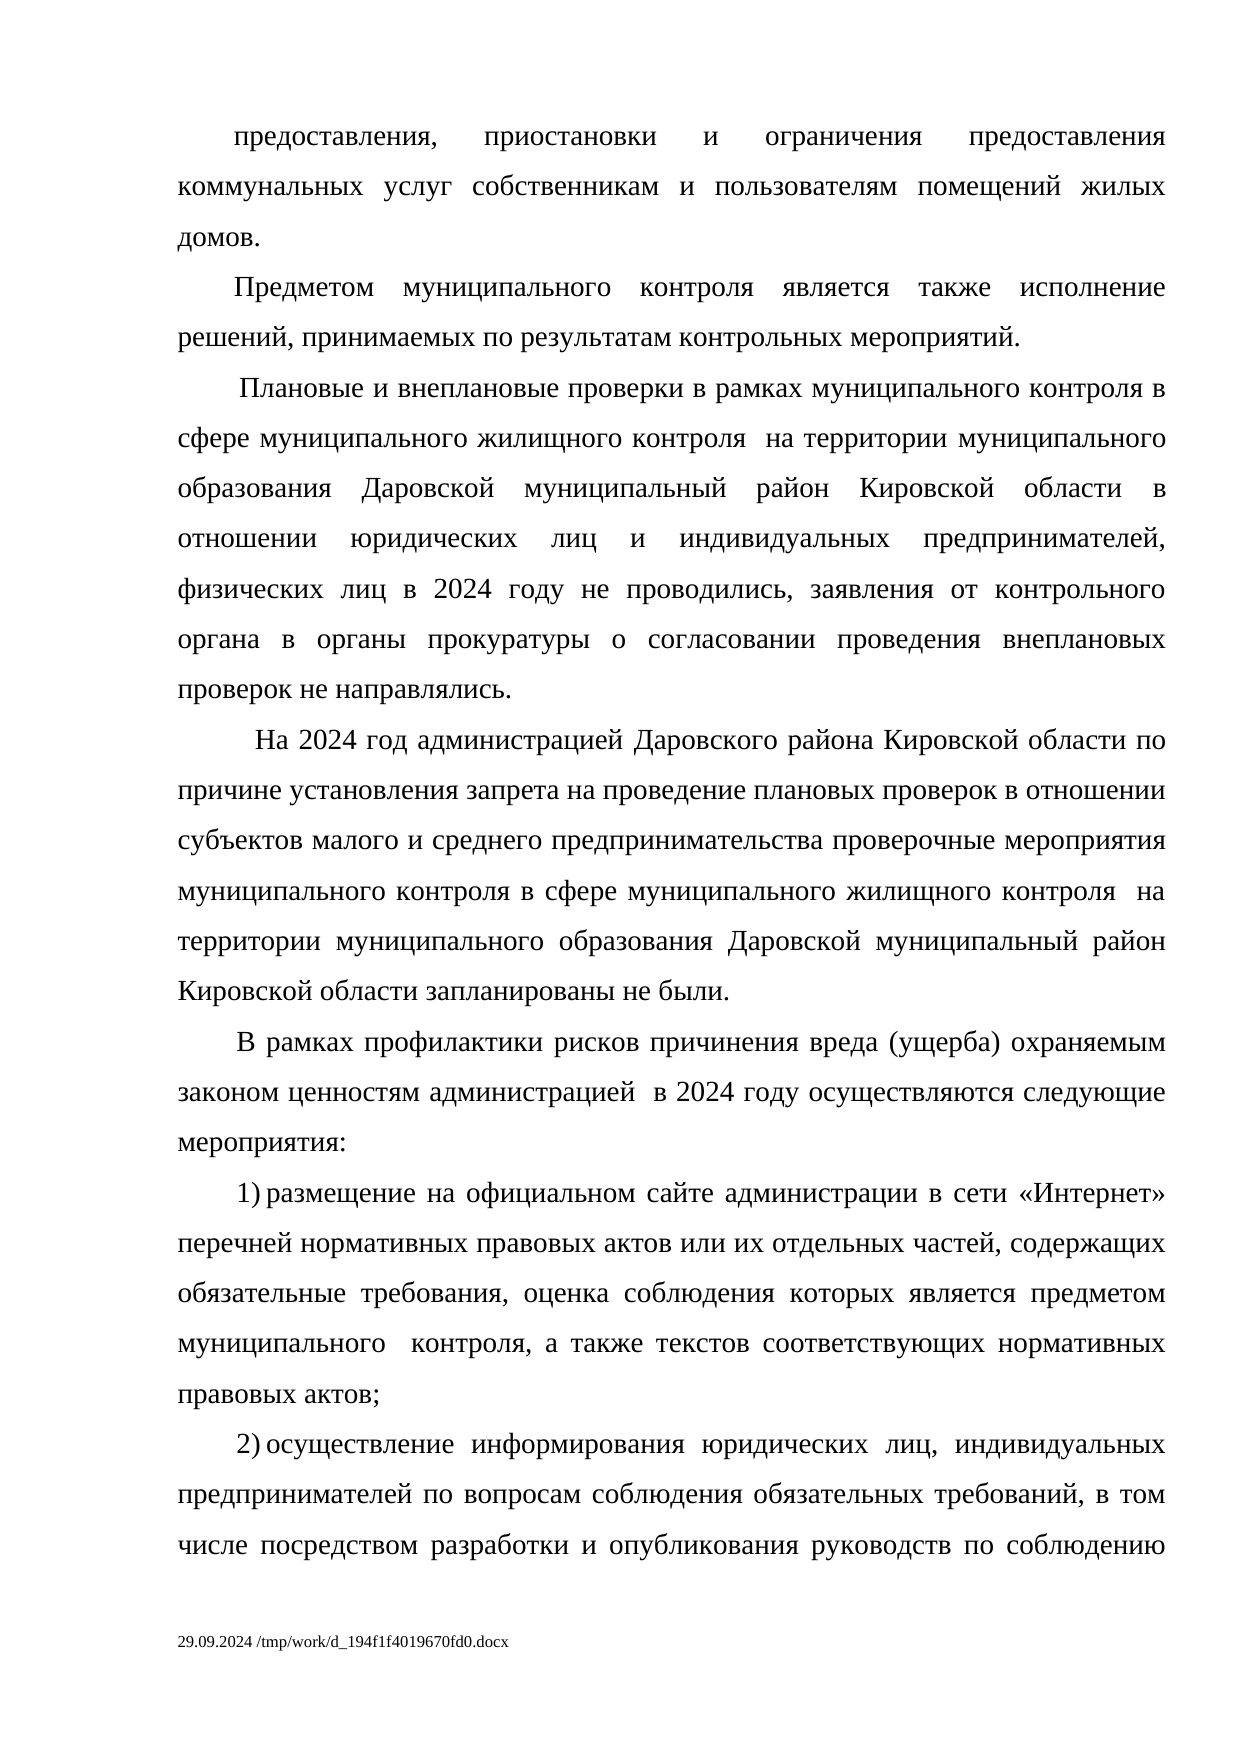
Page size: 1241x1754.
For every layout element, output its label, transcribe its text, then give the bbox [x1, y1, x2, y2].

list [177, 1426, 1167, 1560]
text Плановые и внеплановые проверки в рамках муниципального контроля в сфере муниципального жилищного контроля на территории муниципального образования Даровской муниципальный район Кировской области в отношении юридических лиц и индивидуальных предпринимателей, физических лиц в 2024 году не проводились, заявления от контрольного органа в органы прокуратуры о согласовании проведения внеплановых проверок не направлялись. [177, 370, 1167, 705]
text На 2024 год администрацией Даровского района Кировской области по причине установления запрета на проведение плановых проверок в отношении субъектов малого и среднего предпринимательства проверочные мероприятия муниципального контроля в сфере муниципального жилищного контроля на территории муниципального образования Даровской муниципальный район Кировской области запланированы не были. [177, 722, 1167, 1007]
text В рамках профилактики рисков причинения вреда (ущерба) охраняемым законом ценностям администрацией в 2024 году осуществляются следующие мероприятия: [177, 1024, 1167, 1158]
text Предметом муниципального контроля является также исполнение решений, принимаемых по результатам контрольных мероприятий. [177, 269, 1167, 353]
list размещение на официальном сайте администрации в сети «Интернет» перечней нормативных правовых актов или их отдельных частей, содержащих обязательные требования, оценка соблюдения которых является предметом муниципального контроля, а также текстов соответствующих нормативных правовых актов; [177, 1175, 1167, 1409]
text предоставления, приостановки и ограничения предоставления коммунальных услуг собственникам и пользователям помещений жилых домов. [177, 118, 1167, 252]
